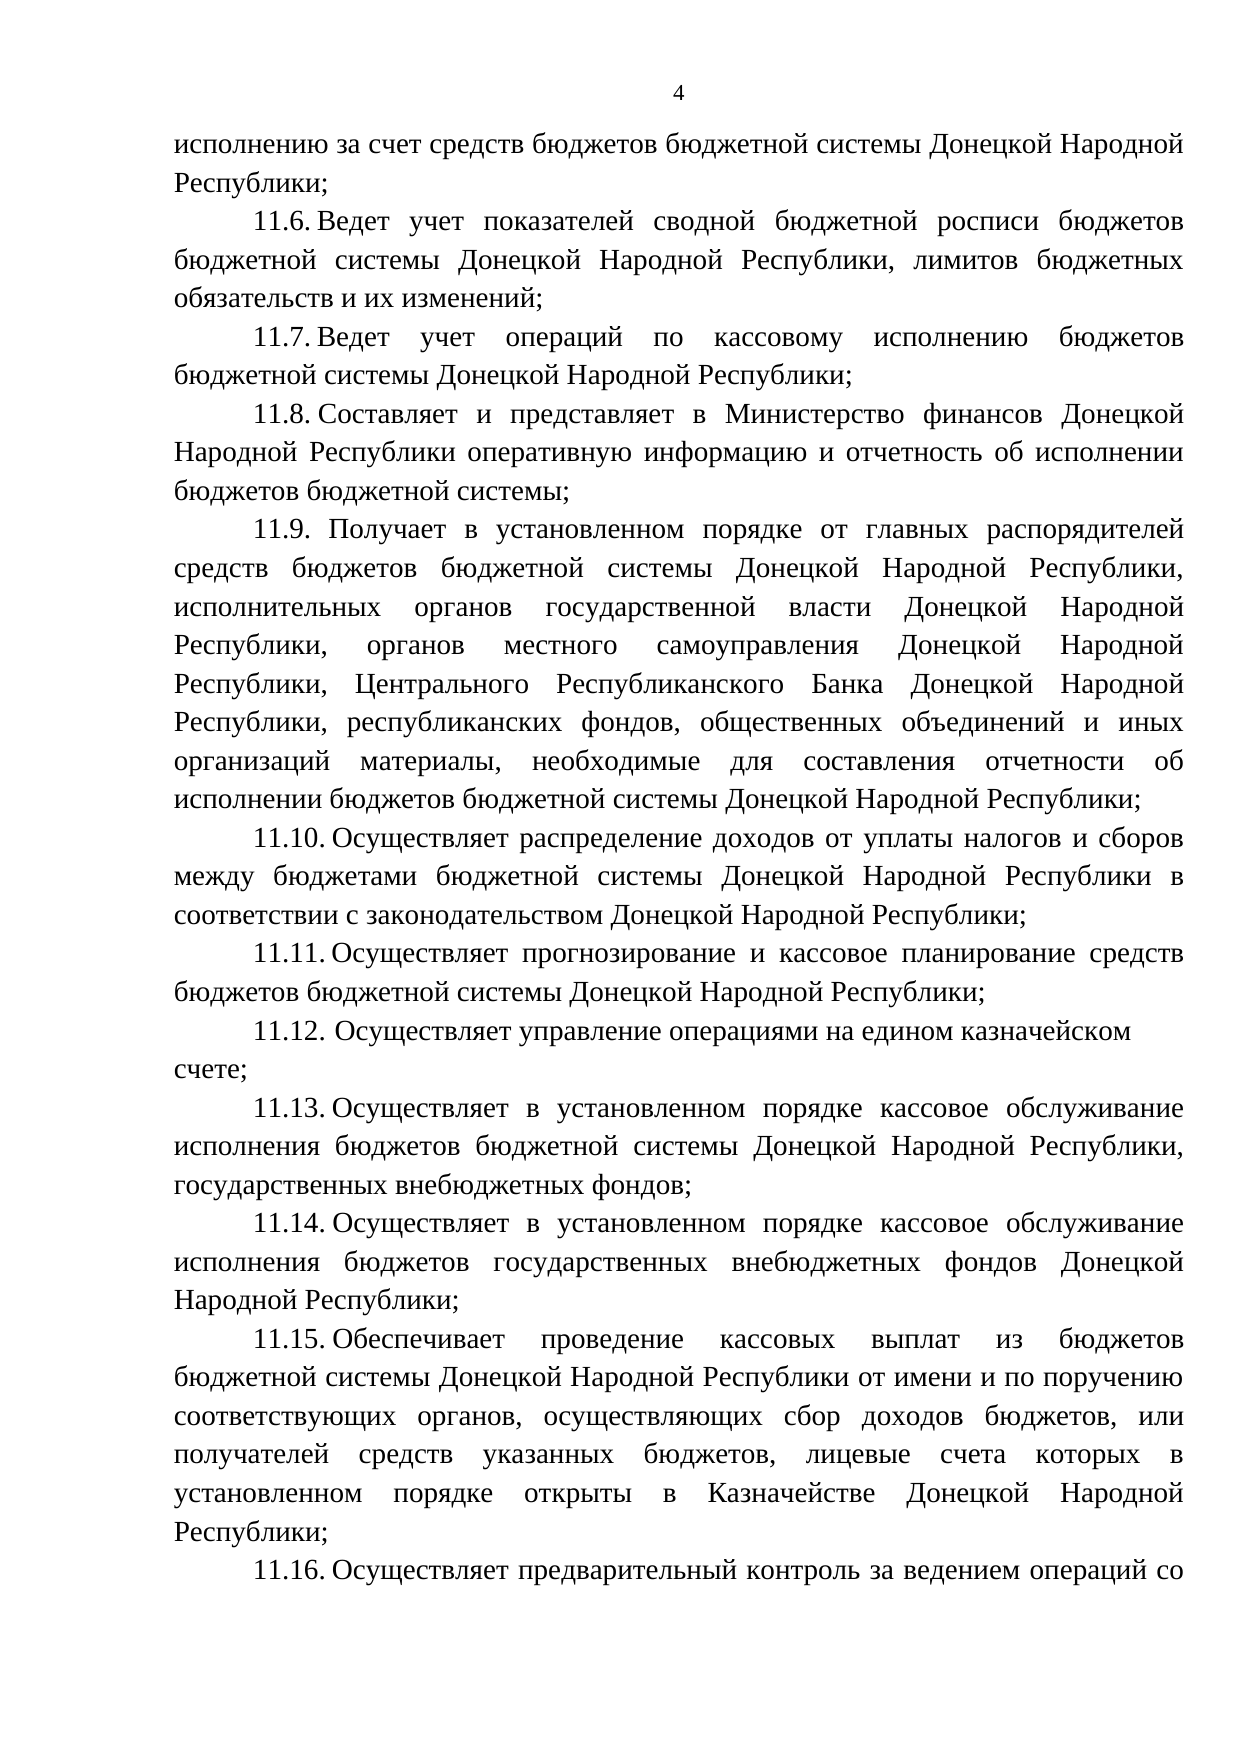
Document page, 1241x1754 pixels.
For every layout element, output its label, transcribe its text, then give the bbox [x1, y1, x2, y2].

list Ведет учет показателей сводной бюджетной росписи бюджетов бюджетной системы Донецкой Народной Республики, лимитов бюджетных обязательств и их изменений; [173, 203, 1185, 314]
list Обеспечивает проведение кассовых выплат из бюджетов бюджетной системы Донецкой Народной Республики от имени и по поручению соответствующих органов, осуществляющих сбор доходов бюджетов, или получателей средств указанных бюджетов, лицевые счета которых в установленном порядке открыты в Казначействе Донецкой Народной Республики; [173, 1321, 1185, 1547]
list Осуществляет управление операциями на едином казначейском [173, 1013, 1185, 1046]
list Получает в установленном порядке от главных распорядителей средств бюджетов бюджетной системы Донецкой Народной Республики, исполнительных органов государственной власти Донецкой Народной Республики, органов местного самоуправления Донецкой Народной Республики, Центрального Республиканского Банка Донецкой Народной Республики, республиканских фондов, общественных объединений и иных организаций материалы, необходимые для составления отчетности об исполнении бюджетов бюджетной системы Донецкой Народной Республики; [173, 512, 1185, 815]
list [173, 1552, 1185, 1586]
list Ведет учет операций по кассовому исполнению бюджетов бюджетной системы Донецкой Народной Республики; [173, 319, 1185, 391]
list Составляет и представляет в Министерство финансов Донецкой Народной Республики оперативную информацию и отчетность об исполнении бюджетов бюджетной системы; [173, 396, 1185, 507]
text счете; [173, 1051, 1185, 1085]
list Осуществляет прогнозирование и кассовое планирование средств бюджетов бюджетной системы Донецкой Народной Республики; [173, 936, 1185, 1008]
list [173, 126, 1185, 198]
list Осуществляет в установленном порядке кассовое обслуживание исполнения бюджетов бюджетной системы Донецкой Народной Республики, государственных внебюджетных фондов; [173, 1090, 1185, 1200]
list Осуществляет в установленном порядке кассовое обслуживание исполнения бюджетов государственных внебюджетных фондов Донецкой Народной Республики; [173, 1205, 1185, 1316]
list Осуществляет распределение доходов от уплаты налогов и сборов между бюджетами бюджетной системы Донецкой Народной Республики в соответствии с законодательством Донецкой Народной Республики; [173, 820, 1185, 931]
